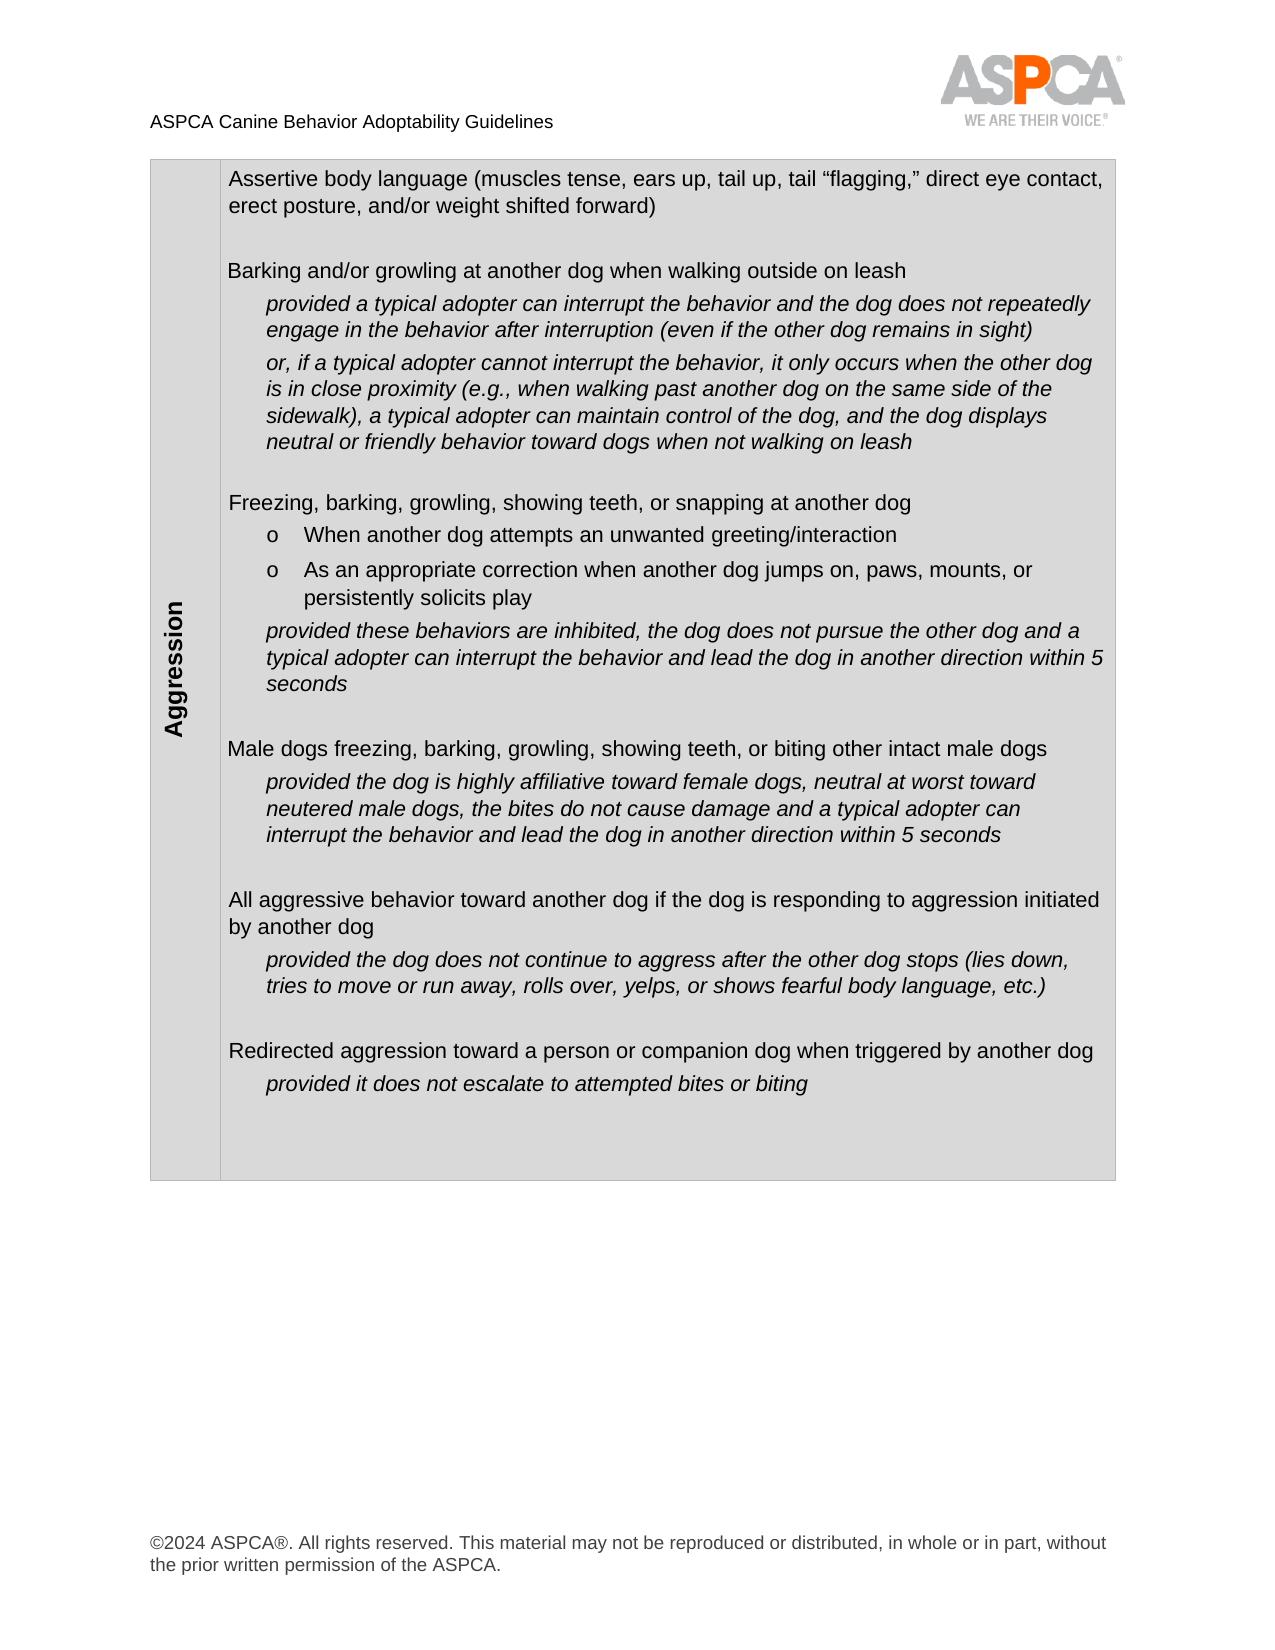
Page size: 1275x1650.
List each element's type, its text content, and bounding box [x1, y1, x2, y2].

table_cell Aggression [151, 160, 220, 1180]
table_cell Assertive body language (muscles tense, ears up, tail up, tail “flagging,” direct eye contact, erect posture, and/or weight shifted forward) Barking and/or growling at another dog when walking outside on leash provided a typical adopter can interrupt the behavior and the dog does not repeatedly engage in the behavior after interruption (even if the other dog remains in sight) or, if a typical adopter cannot interrupt the behavior, it only occurs when the other dog is in close proximity (e.g., when walking past another dog on the same side of the sidewalk), a typical adopter can maintain control of the dog, and the dog displays neutral or friendly behavior toward dogs when not walking on leash Freezing, barking, growling, showing teeth, or snapping at another dog When another dog attempts an unwanted greeting/interaction As an appropriate correction when another dog jumps on, paws, mounts, or persistently solicits play provided these behaviors are inhibited, the dog does not pursue the other dog and a typical adopter can interrupt the behavior and lead the dog in another direction within 5 seconds Male dogs freezing, barking, growling, showing teeth, or biting other intact male dogs provided the dog is highly affiliative toward female dogs, neutral at worst toward neutered male dogs, the bites do not cause damage and a typical adopter can interrupt the behavior and lead the dog in another direction within 5 seconds All aggressive behavior toward another dog if the dog is responding to aggression initiated by another dog provided the dog does not continue to aggress after the other dog stops (lies down, tries to move or run away, rolls over, yelps, or shows fearful body language, etc.) Redirected aggression toward a person or companion dog when triggered by another dog provided it does not escalate to attempted bites or biting [221, 160, 1115, 1180]
picture [940, 55, 1125, 126]
